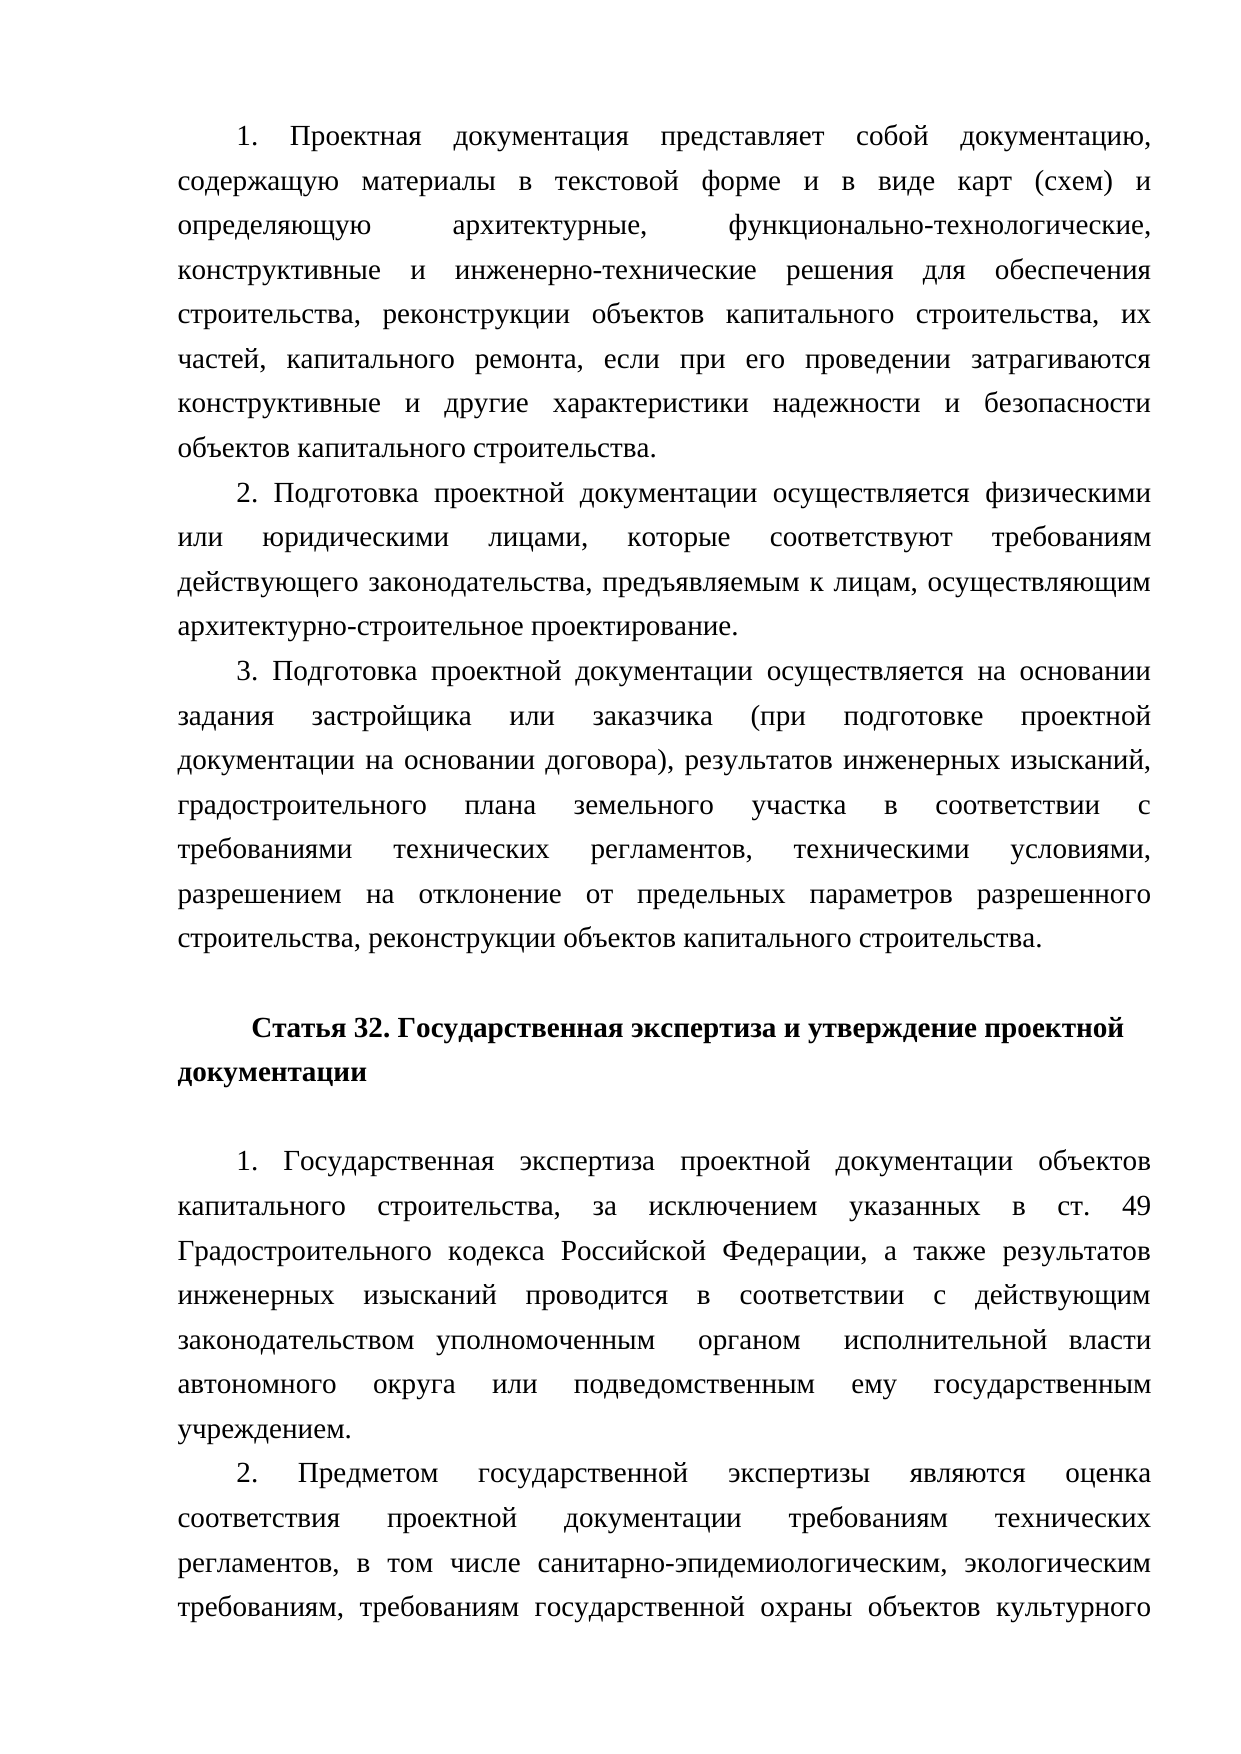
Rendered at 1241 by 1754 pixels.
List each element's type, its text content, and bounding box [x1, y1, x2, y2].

text 2. Подготовка проектной документации осуществляется физическими или юридическими лицами, которые соответствуют требованиям действующего законодательства, предъявляемым к лицам, осуществляющим архитектурно-строительное проектирование. [177, 475, 1152, 642]
subtitle Статья 32. Государственная экспертиза и утверждение проектной документации [177, 1010, 1152, 1088]
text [177, 1456, 1152, 1623]
text 1. Проектная документация представляет собой документацию, содержащую материалы в текстовой форме и в виде карт (схем) и определяющую архитектурные, функционально-технологические, конструктивные и инженерно-технические решения для обеспечения строительства, реконструкции объектов капитального строительства, их частей, капитального ремонта, если при его проведении затрагиваются конструктивные и другие характеристики надежности и безопасности объектов капитального строительства. [177, 118, 1152, 464]
text 1. Государственная экспертиза проектной документации объектов капитального строительства, за исключением указанных в ст. 49 Градостроительного кодекса Российской Федерации, а также результатов инженерных изысканий проводится в соответствии с действующим законодательством уполномоченным органом исполнительной власти автономного округа или подведомственным ему государственным учреждением. [177, 1143, 1152, 1444]
text 3. Подготовка проектной документации осуществляется на основании задания застройщика или заказчика (при подготовке проектной документации на основании договора), результатов инженерных изысканий, градостроительного плана земельного участка в соответствии с требованиями технических регламентов, техническими условиями, разрешением на отклонение от предельных параметров разрешенного строительства, реконструкции объектов капитального строительства. [177, 653, 1152, 954]
